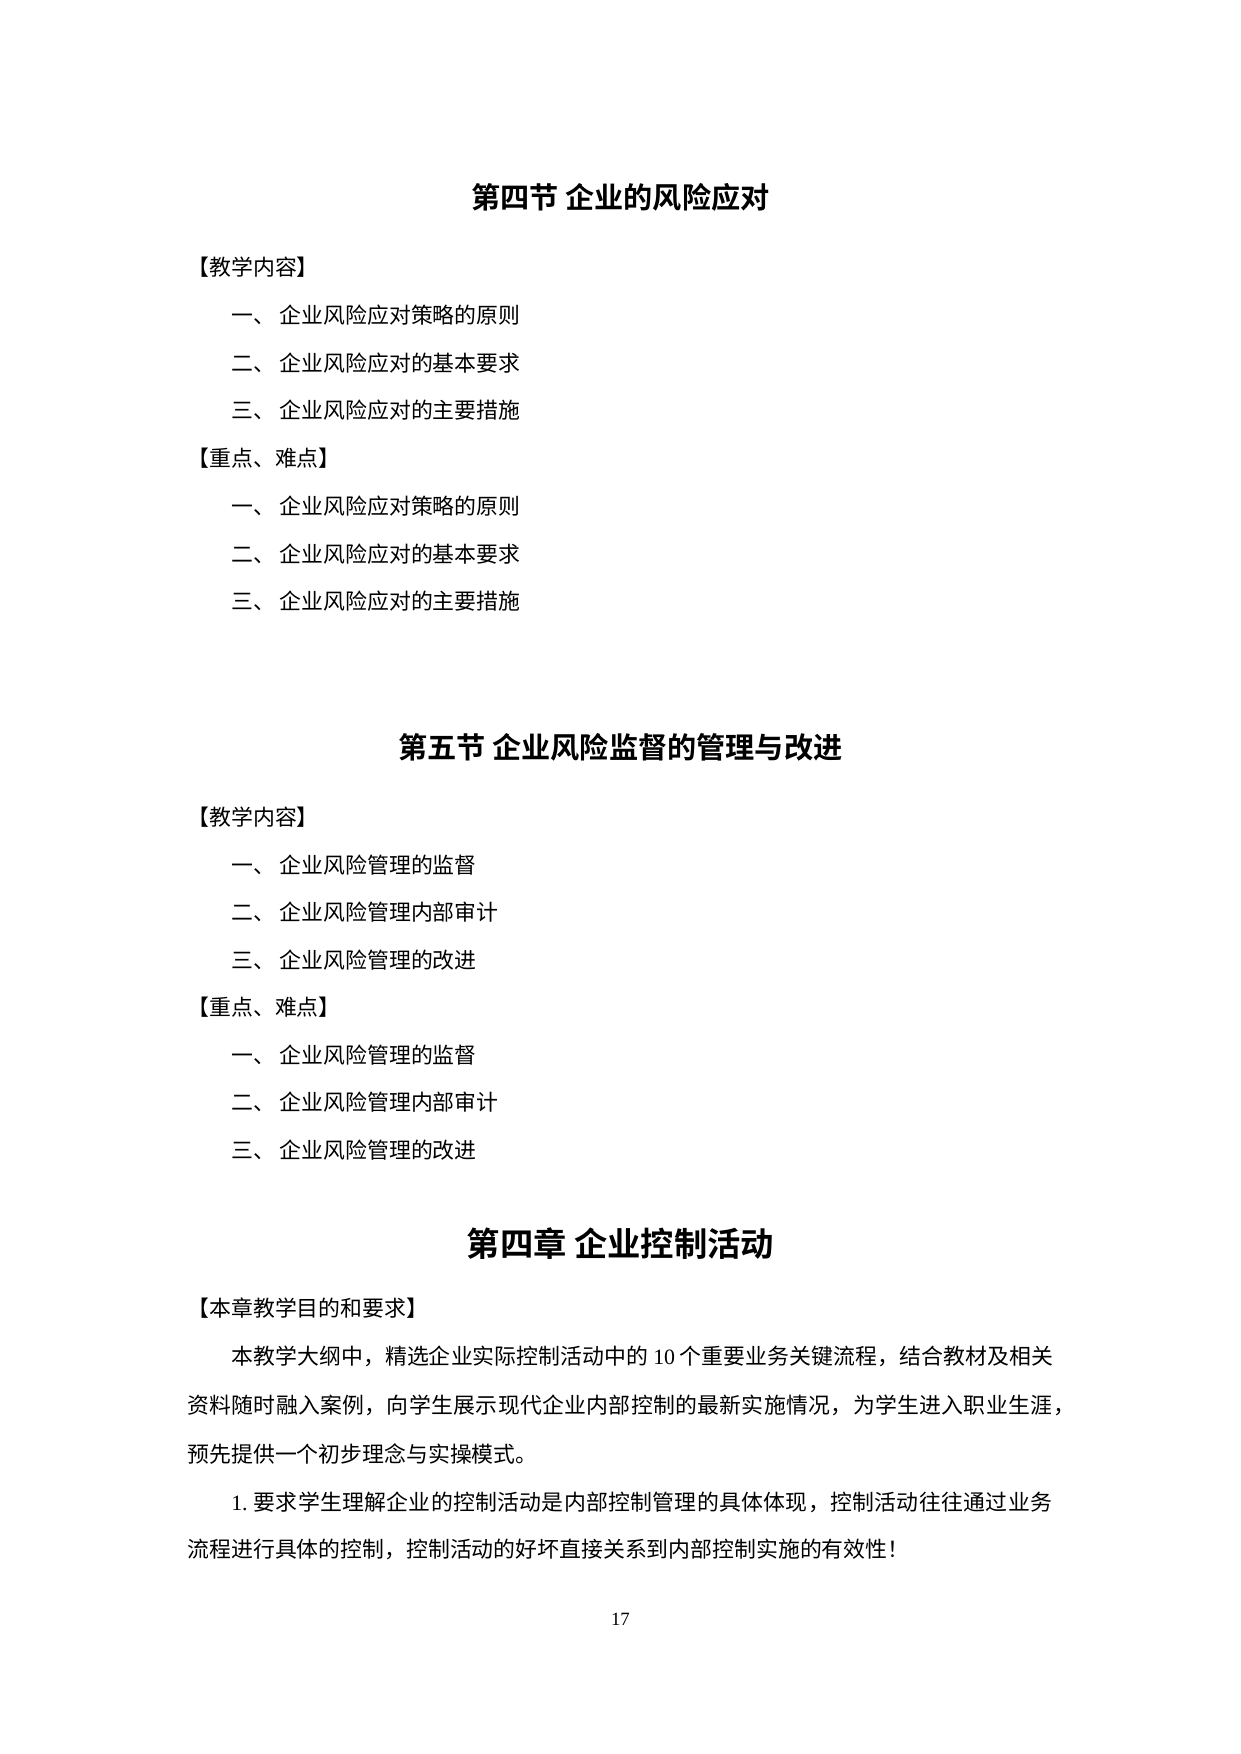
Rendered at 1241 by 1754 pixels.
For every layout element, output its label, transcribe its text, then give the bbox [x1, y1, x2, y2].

text 【重点、难点】 [187, 441, 1053, 473]
text 三、 企业风险应对的主要措施 [187, 584, 1053, 616]
text 二、 企业风险管理内部审计 [187, 1085, 1053, 1117]
text 本教学大纲中，精选企业实际控制活动中的10个重要业务关键流程，结合教材及相关资料随时融入案例，向学生展示现代企业内部控制的最新实施情况，为学生进入职业生涯，预先提供一个初步理念与实操模式。 [187, 1339, 1053, 1469]
text 二、 企业风险管理内部审计 [187, 895, 1053, 927]
text 1. 要求学生理解企业的控制活动是内部控制管理的具体体现，控制活动往往通过业务流程进行具体的控制，控制活动的好坏直接关系到内部控制实施的有效性！ [187, 1484, 1053, 1564]
text 第五节 企业风险监督的管理与改进 [187, 713, 1053, 778]
text 一、 企业风险管理的监督 [187, 1038, 1053, 1069]
text 三、 企业风险管理的改进 [187, 1133, 1053, 1164]
text 第四节 企业的风险应对 [187, 164, 1053, 229]
text 二、 企业风险应对的基本要求 [187, 537, 1053, 568]
text 一、 企业风险应对策略的原则 [187, 298, 1053, 330]
text 第四章 企业控制活动 [187, 1218, 1053, 1266]
text 【教学内容】 [187, 250, 1053, 282]
text 三、 企业风险应对的主要措施 [187, 393, 1053, 425]
text 【重点、难点】 [187, 990, 1053, 1022]
text 一、 企业风险应对策略的原则 [187, 489, 1053, 521]
text 【教学内容】 [187, 799, 1053, 832]
text 一、 企业风险管理的监督 [187, 848, 1053, 879]
text 三、 企业风险管理的改进 [187, 943, 1053, 974]
text 二、 企业风险应对的基本要求 [187, 346, 1053, 377]
text 【本章教学目的和要求】 [187, 1290, 1053, 1323]
